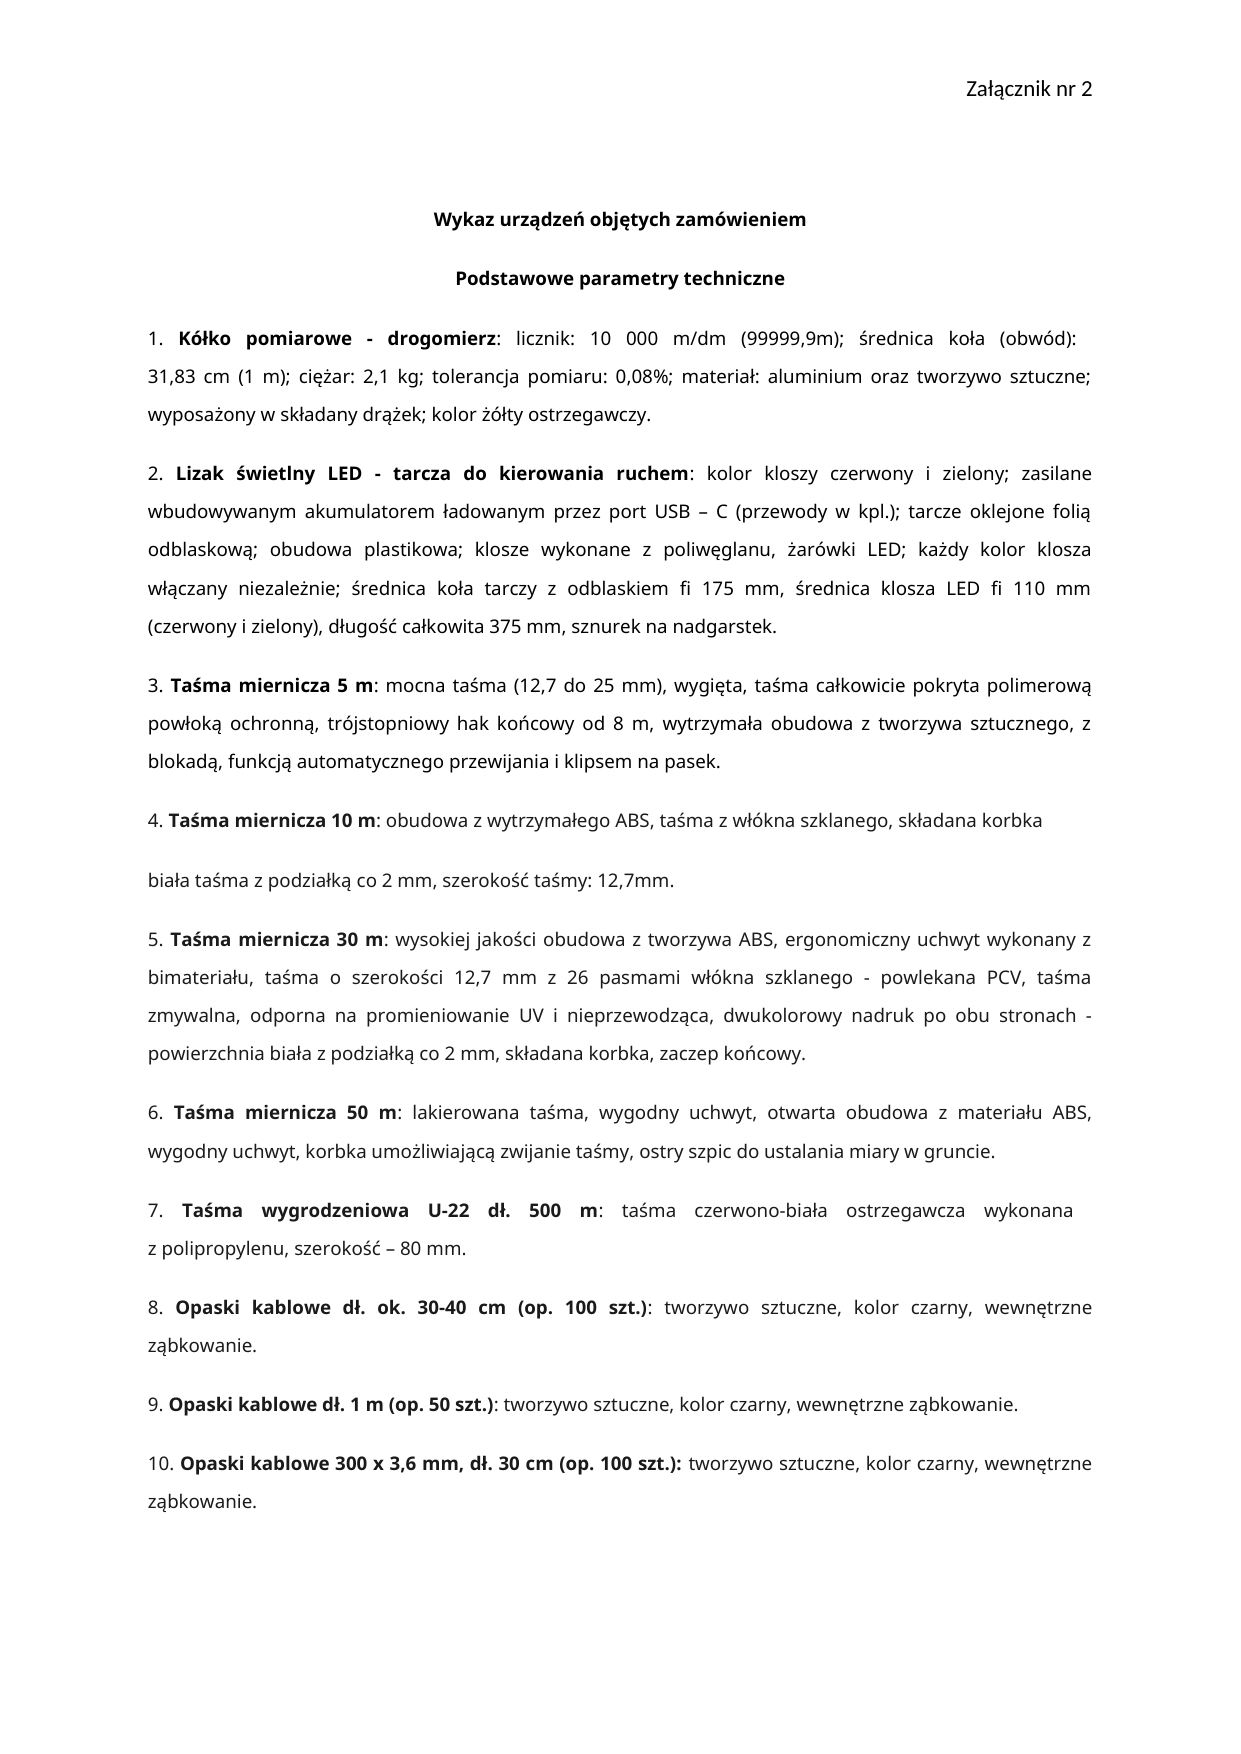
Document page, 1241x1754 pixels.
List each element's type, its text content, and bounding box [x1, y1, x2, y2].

text 3. Taśma miernicza 5 m: mocna taśma (12,7 do 25 mm), wygięta, taśma całkowicie pokryta polimerową powłoką ochronną, trójstopniowy hak końcowy od 8 m, wytrzymała obudowa z tworzywa sztucznego, z blokadą, funkcją automatycznego przewijania i klipsem na pasek. [148, 672, 1093, 774]
text 2. Lizak świetlny LED - tarcza do kierowania ruchem: kolor kloszy czerwony i zielony; zasilane wbudowywanym akumulatorem ładowanym przez port USB – C (przewody w kpl.); tarcze oklejone folią odblaskową; obudowa plastikowa; klosze wykonane z poliwęglanu, żarówki LED; każdy kolor klosza włączany niezależnie; średnica koła tarczy z odblaskiem fi 175 mm, średnica klosza LED fi 110 mm (czerwony i zielony), długość całkowita 375 mm, sznurek na nadgarstek. [148, 460, 1093, 639]
text Wykaz urządzeń objętych zamówieniem [148, 207, 1093, 232]
text 10. Opaski kablowe 300 x 3,6 mm, dł. 30 cm (op. 100 szt.): tworzywo sztuczne, kolor czarny, wewnętrzne ząbkowanie. [148, 1451, 1093, 1514]
text Podstawowe parametry techniczne [148, 266, 1093, 291]
text 9. Opaski kablowe dł. 1 m (op. 50 szt.): tworzywo sztuczne, kolor czarny, wewnętrzne ząbkowanie. [148, 1392, 1093, 1417]
text biała taśma z podziałką co 2 mm, szerokość taśmy: 12,7mm. [148, 867, 1093, 892]
text 8. Opaski kablowe dł. ok. 30-40 cm (op. 100 szt.): tworzywo sztuczne, kolor czarny, wewnętrzne ząbkowanie. [148, 1294, 1093, 1358]
text 4. Taśma miernicza 10 m: obudowa z wytrzymałego ABS, taśma z włókna szklanego, składana korbka [148, 808, 1093, 833]
text 6. Taśma miernicza 50 m: lakierowana taśma, wygodny uchwyt, otwarta obudowa z materiału ABS, wygodny uchwyt, korbka umożliwiającą zwijanie taśmy, ostry szpic do ustalania miary w gruncie. [148, 1100, 1093, 1163]
text 1. Kółko pomiarowe - drogomierz: licznik: 10 000 m/dm (99999,9m); średnica koła (obwód): 31,83 cm (1 m); ciężar: 2,1 kg; tolerancja pomiaru: 0,08%; materiał: aluminium oraz tworzywo sztuczne; wyposażony w składany drążek; kolor żółty ostrzegawczy. [148, 325, 1093, 427]
text 7. Taśma wygrodzeniowa U-22 dł. 500 m: taśma czerwono-biała ostrzegawcza wykonana z polipropylenu, szerokość – 80 mm. [148, 1197, 1093, 1261]
text 5. Taśma miernicza 30 m: wysokiej jakości obudowa z tworzywa ABS, ergonomiczny uchwyt wykonany z bimateriału, taśma o szerokości 12,7 mm z 26 pasmami włókna szklanego - powlekana PCV, taśma zmywalna, odporna na promieniowanie UV i nieprzewodząca, dwukolorowy nadruk po obu stronach - powierzchnia biała z podziałką co 2 mm, składana korbka, zaczep końcowy. [148, 926, 1093, 1066]
